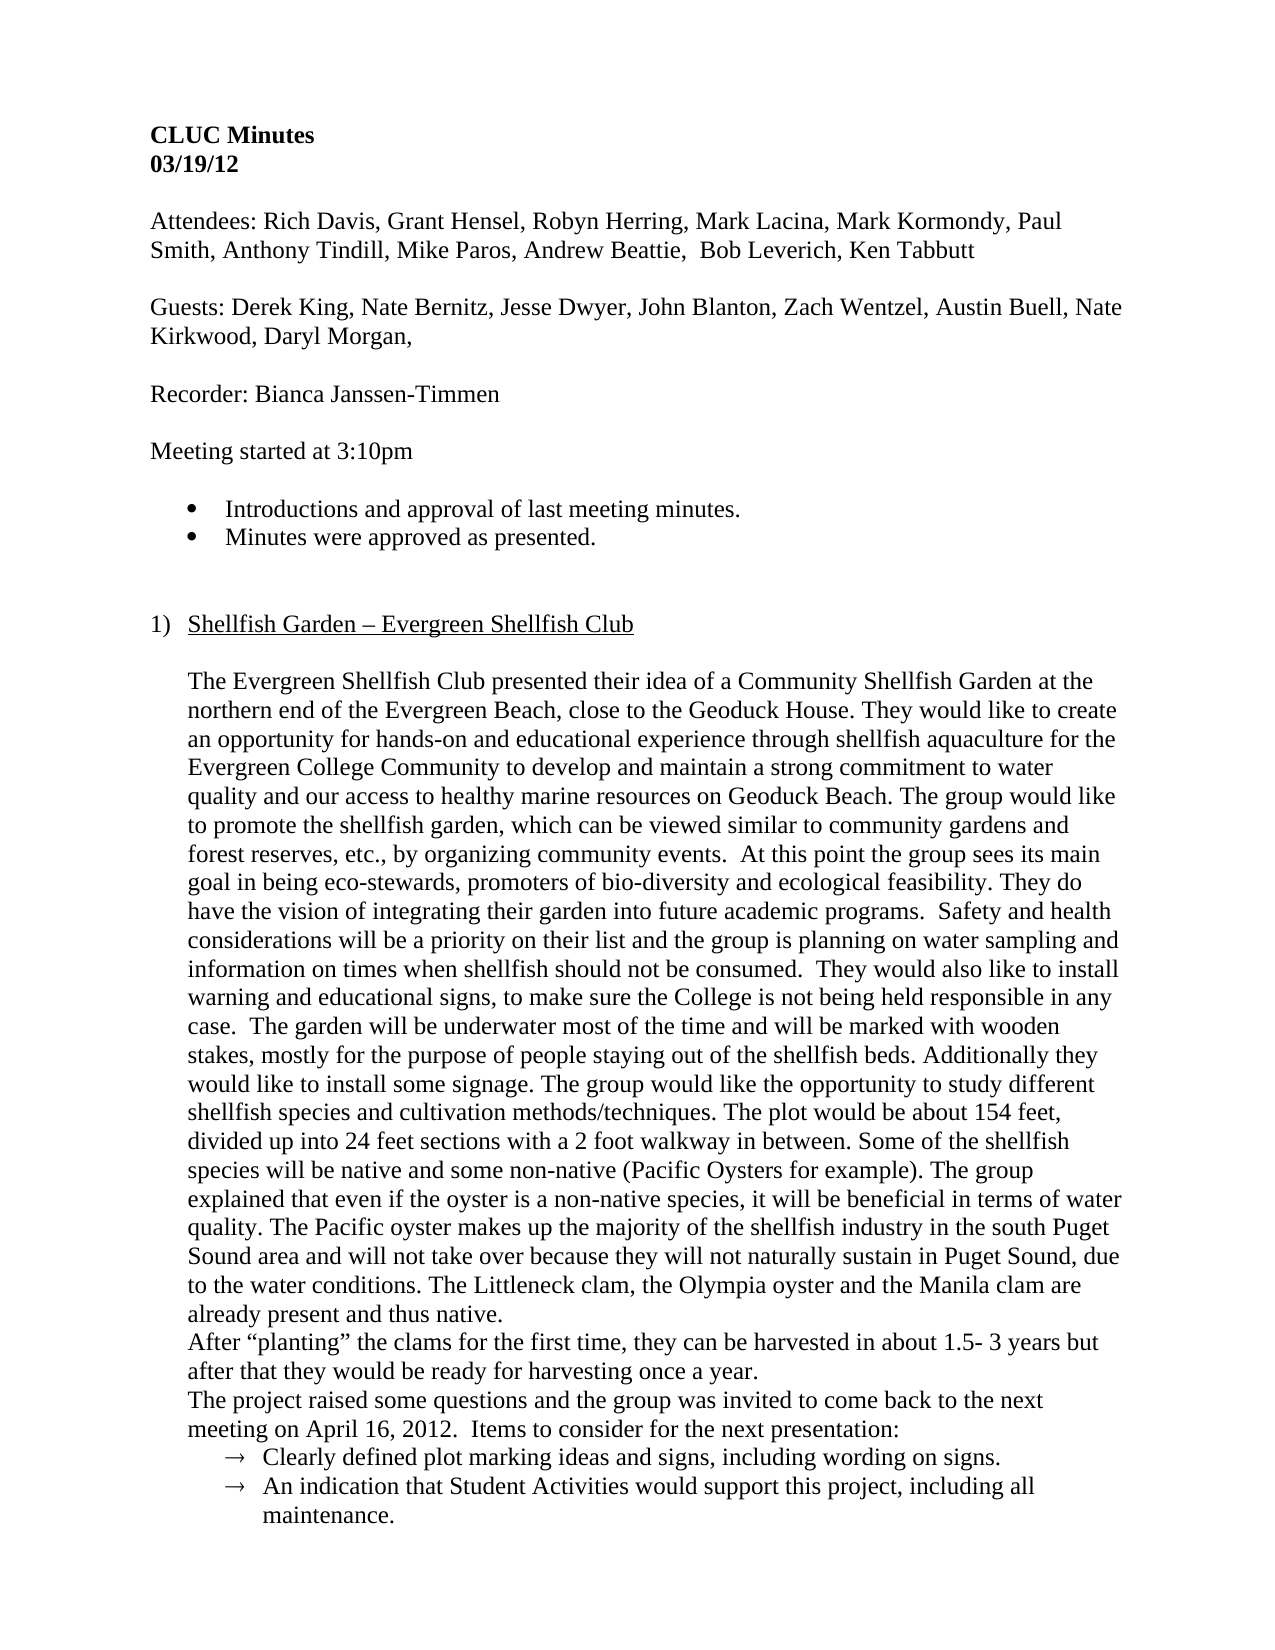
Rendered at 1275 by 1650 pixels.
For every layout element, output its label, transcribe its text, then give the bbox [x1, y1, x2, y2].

list An indication that Student Activities would support this project, including all maintenance. [225, 1471, 1125, 1529]
text After “planting” the clams for the first time, they can be harvested in about 1.5- 3 years but after that they would be ready for harvesting once a year. [187, 1327, 1125, 1385]
text Recorder: Bianca Janssen-Timmen [150, 379, 1125, 407]
text The project raised some questions and the group was invited to come back to the next meeting on April 16, 2012. Items to consider for the next presentation: [187, 1385, 1125, 1442]
text The Evergreen Shellfish Club presented their idea of a at the northern end of the , close to the Geoduck House. They would like to create an opportunity for hands-on and educational experience through shellfish aquaculture for the Evergreen College Community to develop and maintain a strong commitment to water quality and our access to healthy marine resources on . The group would like to promote the shellfish garden, which can be viewed similar to community gardens and forest reserves, etc., by organizing community events. At this point the group sees its main goal in being eco-stewards, promoters of bio-diversity and ecological feasibility. They do have the vision of integrating their garden into future academic programs. Safety and health considerations will be a priority on their list and the group is planning on water sampling and information on times when shellfish should not be consumed. They would also like to install warning and educational signs, to make sure the College is not being held responsible in any case. The garden will be underwater most of the time and will be marked with wooden stakes, mostly for the purpose of people staying out of the shellfish beds. Additionally they would like to install some signage. The group would like the opportunity to study different shellfish species and cultivation methods/techniques. The plot would be about 154 feet, divided up into 24 feet sections with a 2 foot walkway in between. Some of the shellfish species will be native and some non-native (Pacific Oysters for example). The group explained that even if the oyster is a non-native species, it will be beneficial in terms of water quality. The Pacific oyster makes up the majority of the shellfish industry in the south Puget Sound area and will not take over because they will not naturally sustain in , due to the water conditions. The Littleneck clam, the Olympia oyster and the clam are already present and thus native. [187, 666, 1125, 1327]
list Introductions and approval of last meeting minutes. [187, 494, 1125, 522]
list Minutes were approved as presented. [187, 522, 1125, 551]
text CLUC Minutes [150, 120, 1125, 149]
text Meeting started at 3:10pm [150, 436, 1125, 465]
text Guests: Derek King, Nate Bernitz, Jesse Dwyer, John Blanton, Zach Wentzel, Austin Buell, Nate Kirkwood, Daryl Morgan, [150, 292, 1125, 350]
text Attendees: Rich Davis, Grant Hensel, Robyn Herring, Mark Lacina, Mark Kormondy, Paul Smith, Anthony Tindill, Mike Paros, Andrew Beattie, Bob Leverich, Ken Tabbutt [150, 206, 1125, 264]
list – Evergreen Shellfish Club [150, 609, 1125, 637]
text 03/19/12 [150, 149, 1125, 177]
list Clearly defined plot marking ideas and signs, including wording on signs. [225, 1442, 1125, 1471]
